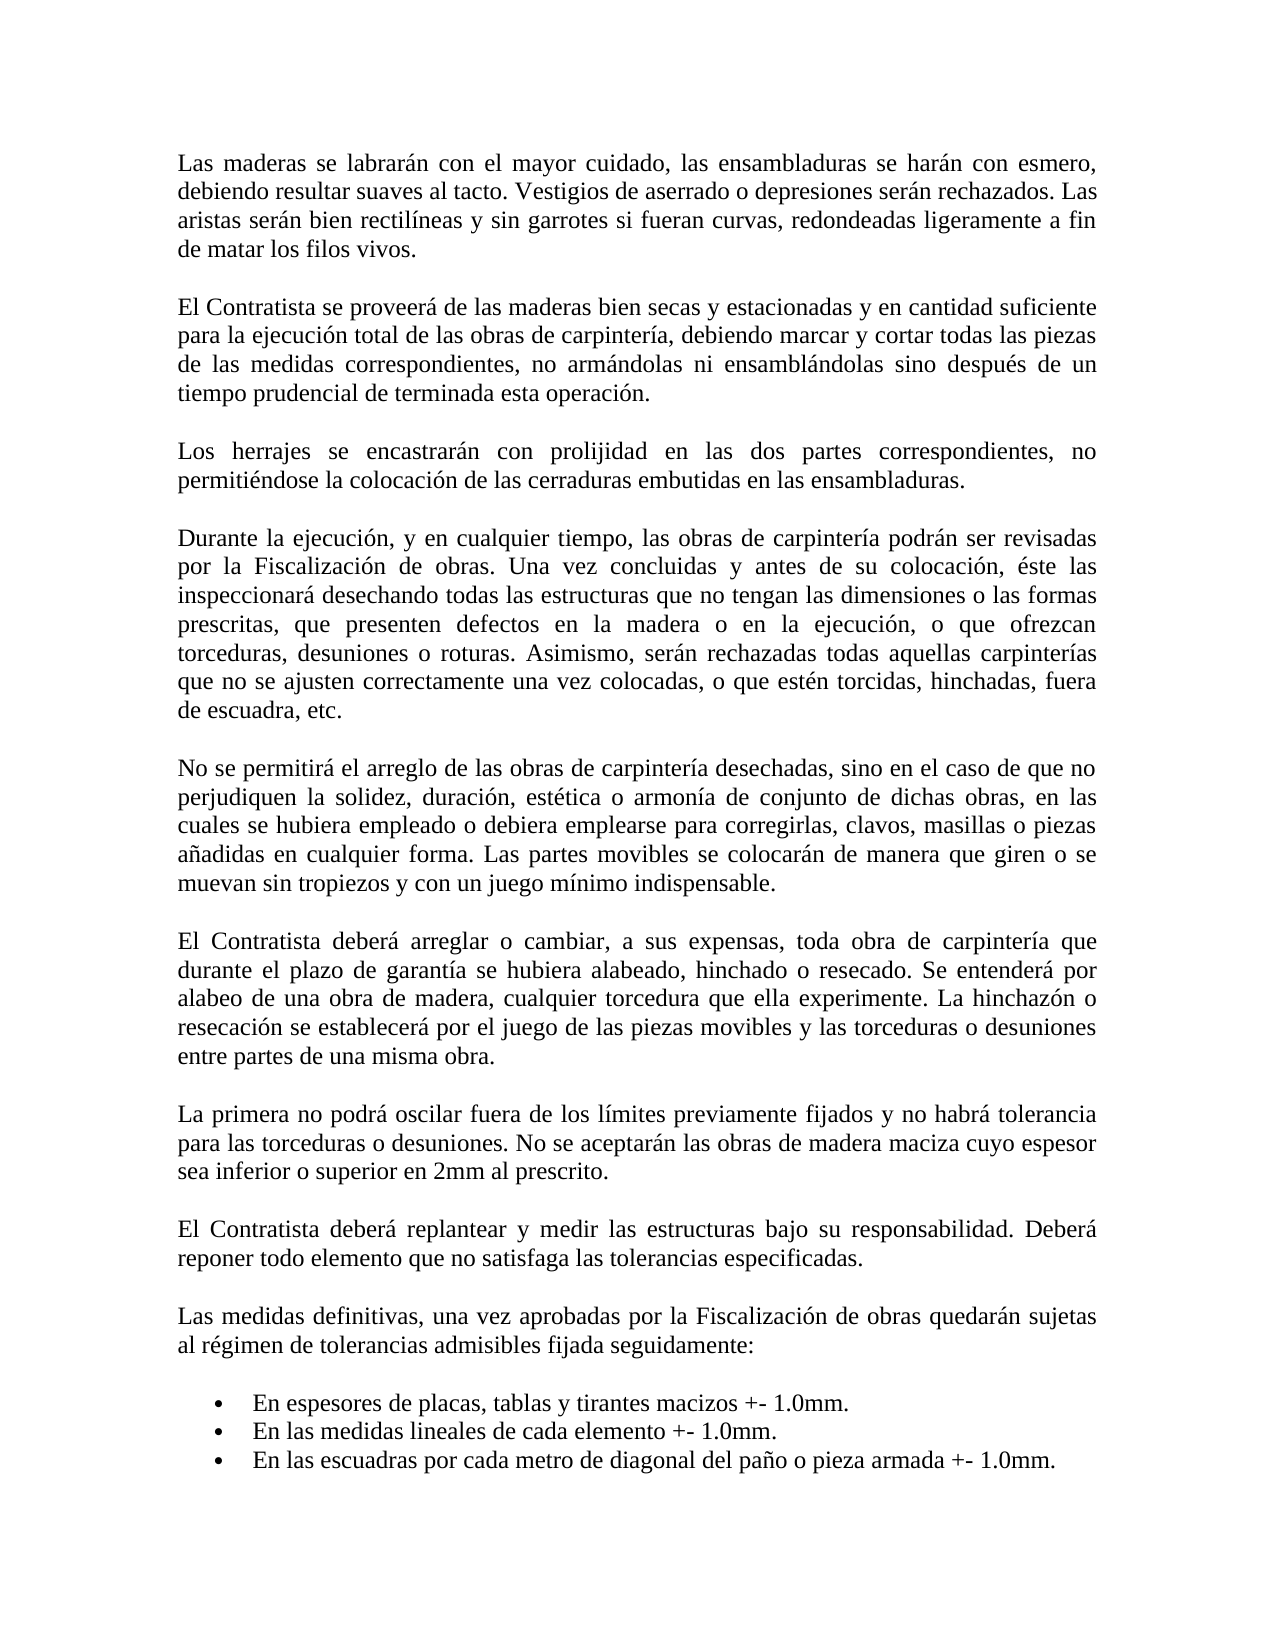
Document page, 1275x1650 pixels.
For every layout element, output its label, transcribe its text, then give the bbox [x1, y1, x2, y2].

list En espesores de placas, tablas y tirantes macizos +- 1.0mm. [215, 1388, 1098, 1416]
text Los herrajes se encastrarán con prolijidad en las dos partes correspondientes, no permitiéndose la colocación de las cerraduras embutidas en las ensambladuras. [177, 436, 1098, 493]
text Las maderas se labrarán con el mayor cuidado, las ensambladuras se harán con esmero, debiendo resultar suaves al tacto. Vestigios de aserrado o depresiones serán rechazados. Las aristas serán bien rectilíneas y sin garrotes si fueran curvas, redondeadas ligeramente a fin de matar los filos vivos. [177, 148, 1098, 263]
text La primera no podrá oscilar fuera de los límites previamente fijados y no habrá tolerancia para las torceduras o desuniones. No se aceptarán las obras de madera maciza cuyo espesor sea inferior o superior en 2mm al prescrito. [177, 1099, 1098, 1185]
list En las medidas lineales de cada elemento +- 1.0mm. [215, 1416, 1098, 1445]
text El Contratista deberá arreglar o cambiar, a sus expensas, toda obra de carpintería que durante el plazo de garantía se hubiera alabeado, hinchado o resecado. Se entenderá por alabeo de una obra de madera, cualquier torcedura que ella experimente. La hinchazón o resecación se establecerá por el juego de las piezas movibles y las torceduras o desuniones entre partes de una misma obra. [177, 926, 1098, 1070]
text El Contratista deberá replantear y medir las estructuras bajo su responsabilidad. Deberá reponer todo elemento que no satisfaga las tolerancias especificadas. [177, 1214, 1098, 1272]
text Durante la ejecución, y en cualquier tiempo, las obras de carpintería podrán ser revisadas por la Fiscalización de obras. Una vez concluidas y antes de su colocación, éste las inspeccionará desechando todas las estructuras que no tengan las dimensiones o las formas prescritas, que presenten defectos en la madera o en la ejecución, o que ofrezcan torceduras, desuniones o roturas. Asimismo, serán rechazadas todas aquellas carpinterías que no se ajusten correctamente una vez colocadas, o que estén torcidas, hinchadas, fuera de escuadra, etc. [177, 523, 1098, 724]
list En las escuadras por cada metro de diagonal del paño o pieza armada +- 1.0mm. [215, 1445, 1098, 1474]
text Las medidas definitivas, una vez aprobadas por la Fiscalización de obras quedarán sujetas al régimen de tolerancias admisibles fijada seguidamente: [177, 1301, 1098, 1358]
text No se permitirá el arreglo de las obras de carpintería desechadas, sino en el caso de que no perjudiquen la solidez, duración, estética o armonía de conjunto de dichas obras, en las cuales se hubiera empleado o debiera emplearse para corregirlas, clavos, masillas o piezas añadidas en cualquier forma. Las partes movibles se colocarán de manera que giren o se muevan sin tropiezos y con un juego mínimo indispensable. [177, 753, 1098, 897]
text El Contratista se proveerá de las maderas bien secas y estacionadas y en cantidad suficiente para la ejecución total de las obras de carpintería, debiendo marcar y cortar todas las piezas de las medidas correspondientes, no armándolas ni ensamblándolas sino después de un tiempo prudencial de terminada esta operación. [177, 292, 1098, 407]
